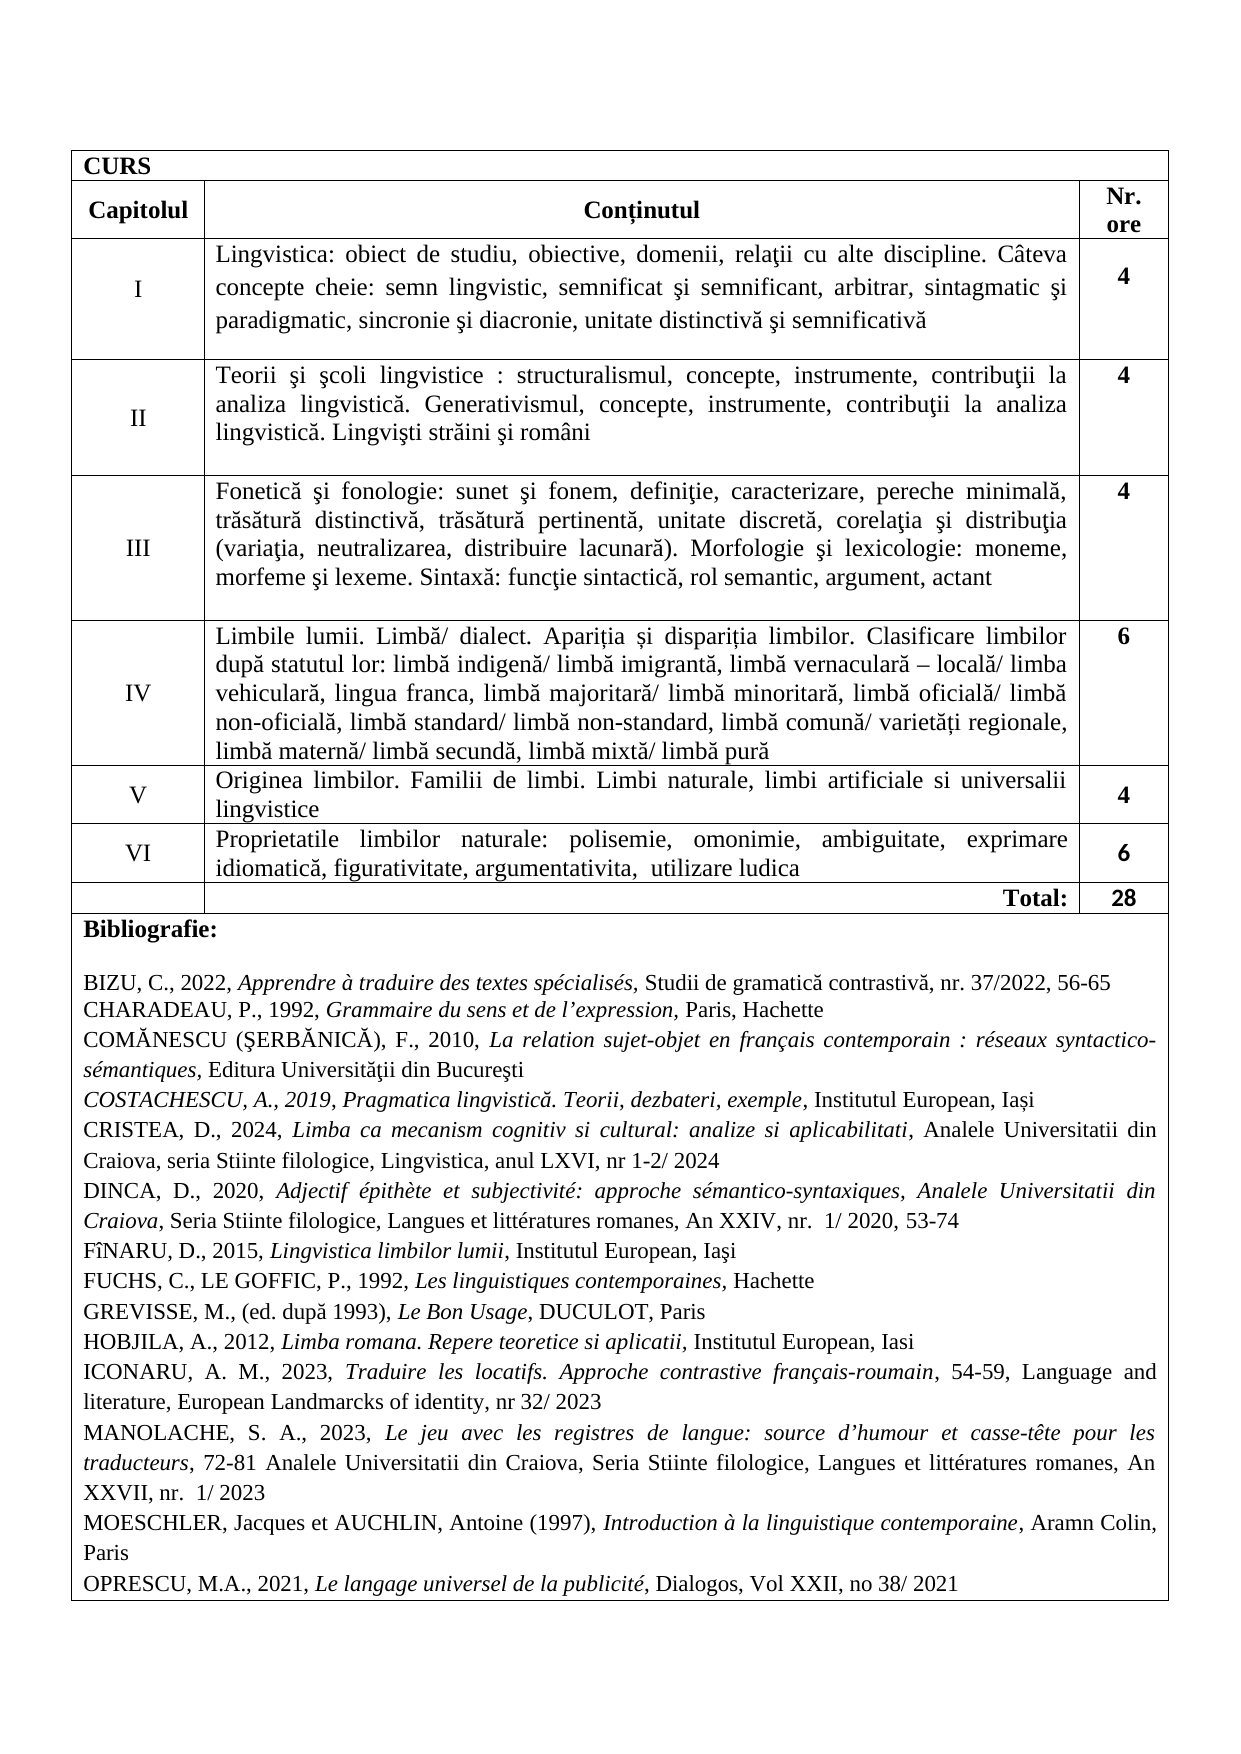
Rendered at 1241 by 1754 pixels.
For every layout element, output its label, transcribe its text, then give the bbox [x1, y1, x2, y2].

table_cell II [72, 360, 204, 475]
table_cell [72, 883, 204, 913]
table_cell Total: [205, 883, 1079, 913]
table_cell Capitolul [72, 181, 204, 238]
table_cell 6 [1080, 824, 1168, 882]
table_cell III [72, 476, 204, 620]
table_cell IV [72, 621, 204, 764]
table_cell V [72, 766, 204, 823]
table_cell 4 [1080, 766, 1168, 823]
table_cell Lingvistica: obiect de studiu, obiective, domenii, relaţii cu alte discipline. Câteva concepte cheie: semn lingvistic, semnificat şi semnificant, arbitrar, sintagmatic şi paradigmatic, sincronie şi diacronie, unitate distinctivă şi semnificativă [205, 239, 1079, 359]
table_cell Proprietatile limbilor naturale: polisemie, omonimie, ambiguitate, exprimare idiomatică, figurativitate, argumentativita, utilizare ludica [205, 824, 1079, 882]
table_cell Originea limbilor. Familii de limbi. Limbi naturale, limbi artificiale si universalii lingvistice [205, 766, 1079, 823]
table_cell Conținutul [205, 181, 1079, 238]
table_cell Limbile lumii. Limbă/ dialect. Apariția și dispariția limbilor. Clasificare limbilor după statutul lor: limbă indigenă/ limbă imigrantă, limbă vernaculară – locală/ limba vehiculară, lingua franca, limbă majoritară/ limbă minoritară, limbă oficială/ limbă non-oficială, limbă standard/ limbă non-standard, limbă comună/ varietăți regionale, limbă maternă/ limbă secundă, limbă mixtă/ limbă pură [205, 621, 1079, 764]
table_cell Teorii şi şcoli lingvistice : structuralismul, concepte, instrumente, contribuţii la analiza lingvistică. Generativismul, concepte, instrumente, contribuţii la analiza lingvistică. Lingvişti străini şi români [205, 360, 1079, 475]
table_cell 4 [1080, 476, 1168, 620]
table_cell 6 [1080, 621, 1168, 764]
table_cell I [72, 239, 204, 359]
table_header CURS [72, 151, 1168, 180]
table_cell VI [72, 824, 204, 882]
table_cell 4 [1080, 360, 1168, 475]
table_cell Nr. ore [1080, 181, 1168, 238]
table_cell 4 [1080, 239, 1168, 359]
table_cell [72, 914, 1168, 1600]
table_cell 28 [1080, 883, 1168, 913]
table_cell Fonetică şi fonologie: sunet şi fonem, definiţie, caracterizare, pereche minimală, trăsătură distinctivă, trăsătură pertinentă, unitate discretă, corelaţia şi distribuţia (variaţia, neutralizarea, distribuire lacunară). Morfologie şi lexicologie: moneme, morfeme şi lexeme. Sintaxă: funcţie sintactică, rol semantic, argument, actant [205, 476, 1079, 620]
